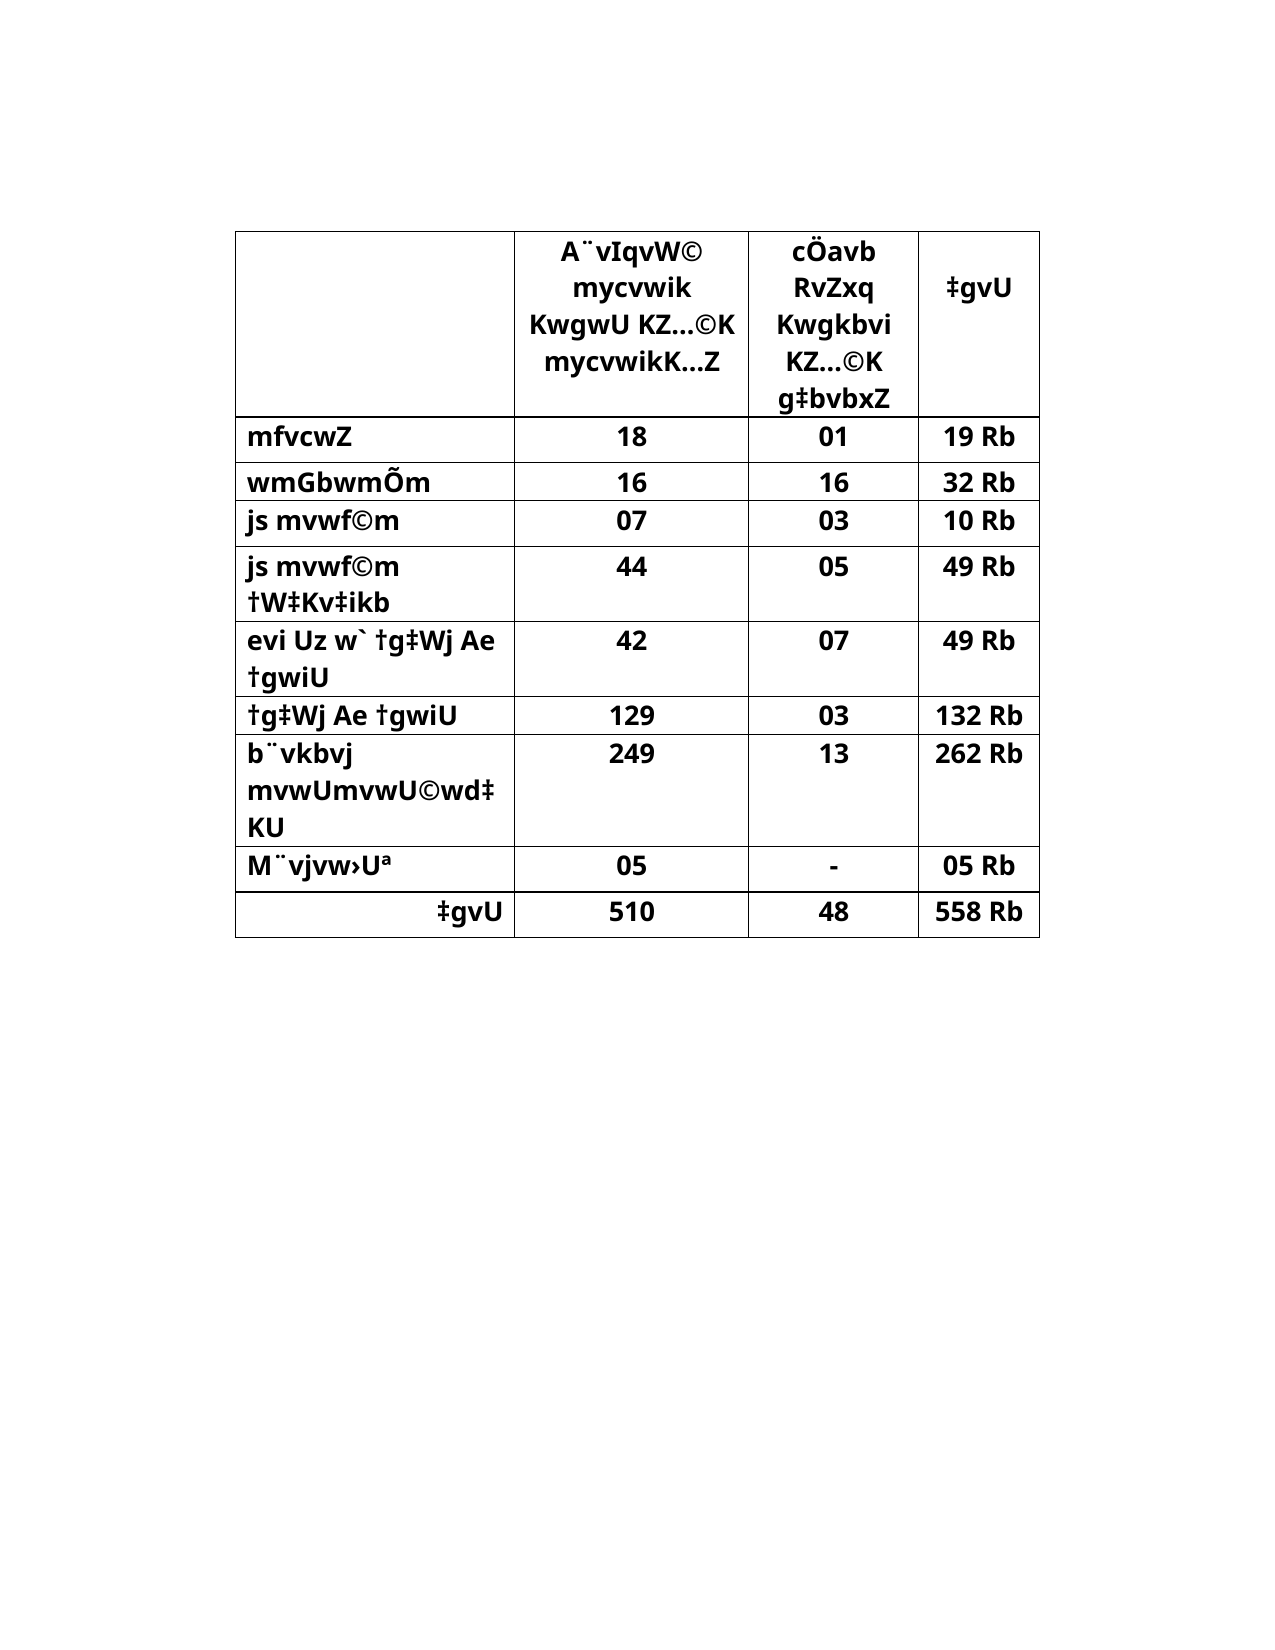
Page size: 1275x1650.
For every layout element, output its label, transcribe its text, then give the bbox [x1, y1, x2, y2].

table_cell ‡gvU [236, 893, 514, 937]
table_cell js mvwf©m [236, 501, 514, 546]
table_cell 13 [749, 735, 918, 846]
table_cell †g‡Wj Ae †gwiU [236, 697, 514, 734]
table_cell 44 [515, 547, 748, 621]
table_cell mfvcwZ [236, 418, 514, 462]
table_cell 18 [515, 418, 748, 462]
table_cell 558 Rb [919, 893, 1039, 937]
table_cell 510 [515, 893, 748, 937]
table_cell 19 Rb [919, 418, 1039, 462]
table_cell 03 [749, 697, 918, 734]
table_cell b¨vkbvj mvwUmvwU©wd‡KU [236, 735, 514, 846]
table_cell wmGbwmÕm [236, 463, 514, 500]
table_cell 42 [515, 622, 748, 696]
table_cell 10 Rb [919, 501, 1039, 546]
table_cell 262 Rb [919, 735, 1039, 846]
table_cell M¨vjvw›Uª [236, 847, 514, 891]
table_cell js mvwf©m †W‡Kv‡ikb [236, 547, 514, 621]
table_cell 49 Rb [919, 622, 1039, 696]
table_header cÖavb RvZxq Kwgkbvi KZ…©K g‡bvbxZ [749, 232, 918, 416]
table_cell 16 [749, 463, 918, 500]
table_cell 05 [749, 547, 918, 621]
table_cell evi Uz w` †g‡Wj Ae †gwiU [236, 622, 514, 696]
table_header ‡gvU [919, 232, 1039, 416]
table_cell 03 [749, 501, 918, 546]
table_header [236, 232, 514, 416]
table_cell 129 [515, 697, 748, 734]
table_cell 07 [515, 501, 748, 546]
table_cell 05 Rb [919, 847, 1039, 891]
table_cell 32 Rb [919, 463, 1039, 500]
table_cell 49 Rb [919, 547, 1039, 621]
table_cell 07 [749, 622, 918, 696]
table_cell 48 [749, 893, 918, 937]
table_cell 249 [515, 735, 748, 846]
table_cell - [749, 847, 918, 891]
table_header A¨vIqvW© mycvwik KwgwU KZ…©K mycvwikK…Z [515, 232, 748, 416]
table_cell 132 Rb [919, 697, 1039, 734]
table_cell 01 [749, 418, 918, 462]
table_cell 05 [515, 847, 748, 891]
table_cell 16 [515, 463, 748, 500]
